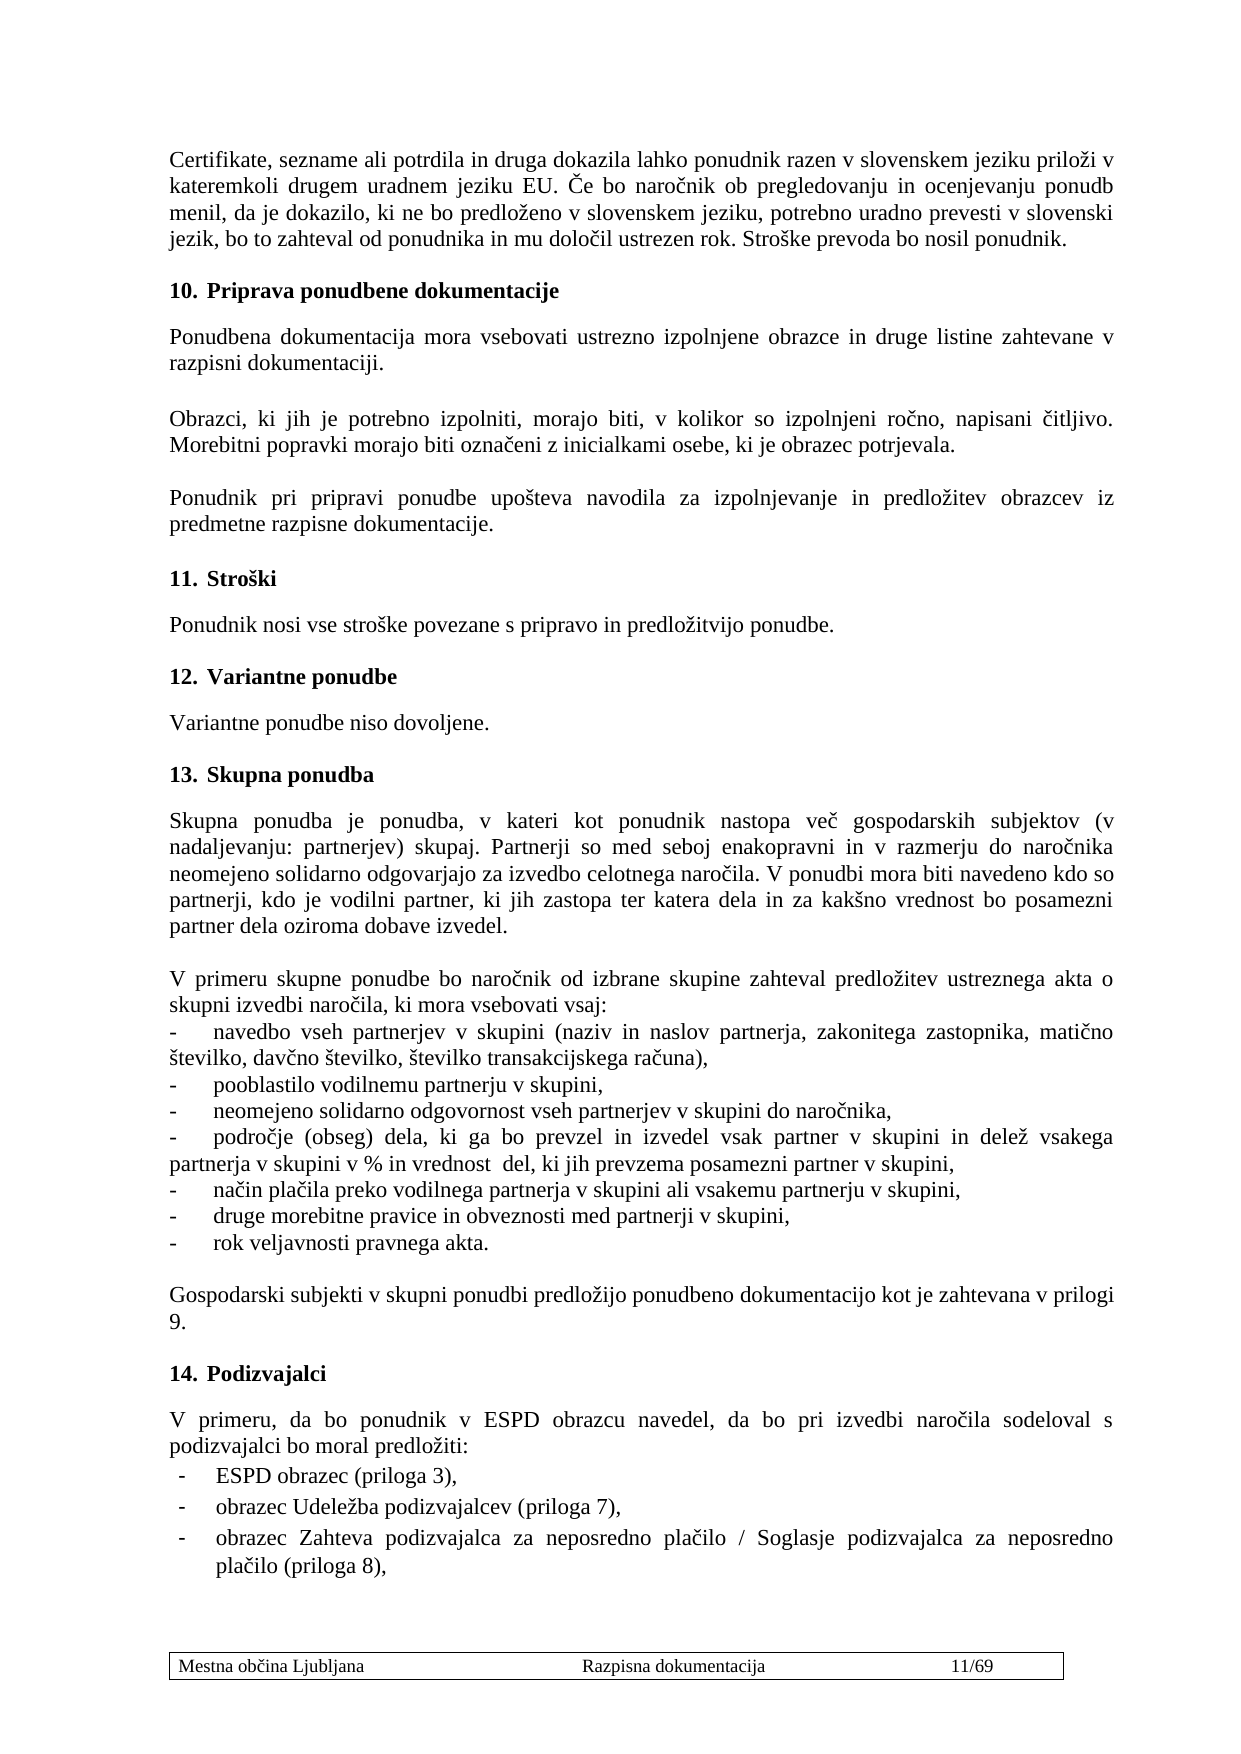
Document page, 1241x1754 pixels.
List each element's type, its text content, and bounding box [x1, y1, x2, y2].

list obrazec Udeležba podizvajalcev (priloga 7), [178, 1490, 1115, 1521]
list pooblastilo vodilnemu partnerju v skupini, [169, 1071, 1115, 1097]
list Stroški [169, 565, 1115, 591]
list način plačila preko vodilnega partnerja v skupini ali vsakemu partnerju v skupini, [169, 1176, 1115, 1202]
list rok veljavnosti pravnega akta. [169, 1229, 1115, 1255]
list obrazec Zahteva podizvajalca za neposredno plačilo / Soglasje podizvajalca za neposredno plačilo (priloga 8), [178, 1521, 1115, 1579]
text Variantne ponudbe niso dovoljene. [95, 709, 1115, 735]
text Certifikate, sezname ali potrdila in druga dokazila lahko ponudnik razen v slovenskem jeziku priloži v kateremkoli drugem uradnem jeziku EU. Če bo naročnik ob pregledovanju in ocenjevanju ponudb menil, da je dokazilo, ki ne bo predloženo v slovenskem jeziku, potrebno uradno prevesti v slovenski jezik, bo to zahteval od ponudnika in mu določil ustrezen rok. Stroške prevoda bo nosil ponudnik. [169, 146, 1115, 251]
text Ponudbena dokumentacija mora vsebovati ustrezno izpolnjene obrazce in druge listine zahtevane v razpisni dokumentaciji. [169, 323, 1115, 376]
list Priprava ponudbene dokumentacije [169, 278, 1115, 304]
list Podizvajalci [169, 1361, 1115, 1387]
list navedbo vseh partnerjev v skupini (naziv in naslov partnerja, zakonitega zastopnika, matično številko, davčno številko, številko transakcijskega računa), [169, 1018, 1115, 1071]
text Ponudnik pri pripravi ponudbe upošteva navodila za izpolnjevanje in predložitev obrazcev iz predmetne razpisne dokumentacije. [169, 484, 1115, 536]
text Gospodarski subjekti v skupni ponudbi predložijo ponudbeno dokumentacijo kot je zahtevana v prilogi 9. [169, 1281, 1115, 1334]
list področje (obseg) dela, ki ga bo prevzel in izvedel vsak partner v skupini in delež vsakega partnerja v skupini v % in vrednost del, ki jih prevzema posamezni partner v skupini, [169, 1123, 1115, 1176]
list Variantne ponudbe [169, 663, 1115, 690]
text Ponudnik nosi vse stroške povezane s pripravo in predložitvijo ponudbe. [95, 611, 1115, 637]
text Obrazci, ki jih je potrebno izpolniti, morajo biti, v kolikor so izpolnjeni ročno, napisani čitljivo. Morebitni popravki morajo biti označeni z inicialkami osebe, ki je obrazec potrjevala. [169, 404, 1115, 457]
list neomejeno solidarno odgovornost vseh partnerjev v skupini do naročnika, [169, 1097, 1115, 1123]
text V primeru, da bo ponudnik v ESPD obrazcu navedel, da bo pri izvedbi naročila sodeloval s podizvajalci bo moral predložiti: [169, 1406, 1115, 1459]
text V primeru skupne ponudbe bo naročnik od izbrane skupine zahteval predložitev ustreznega akta o skupni izvedbi naročila, ki mora vsebovati vsaj: [169, 965, 1115, 1018]
list Skupna ponudba [169, 762, 1115, 788]
list druge morebitne pravice in obveznosti med partnerji v skupini, [169, 1202, 1115, 1229]
list ESPD obrazec (priloga 3), [178, 1459, 1115, 1490]
text Skupna ponudba je ponudba, v kateri kot ponudnik nastopa več gospodarskih subjektov (v nadaljevanju: partnerjev) skupaj. Partnerji so med seboj enakopravni in v razmerju do naročnika neomejeno solidarno odgovarjajo za izvedbo celotnega naročila. V ponudbi mora biti navedeno kdo so partnerji, kdo je vodilni partner, ki jih zastopa ter katera dela in za kakšno vrednost bo posamezni partner dela oziroma dobave izvedel. [169, 807, 1115, 939]
